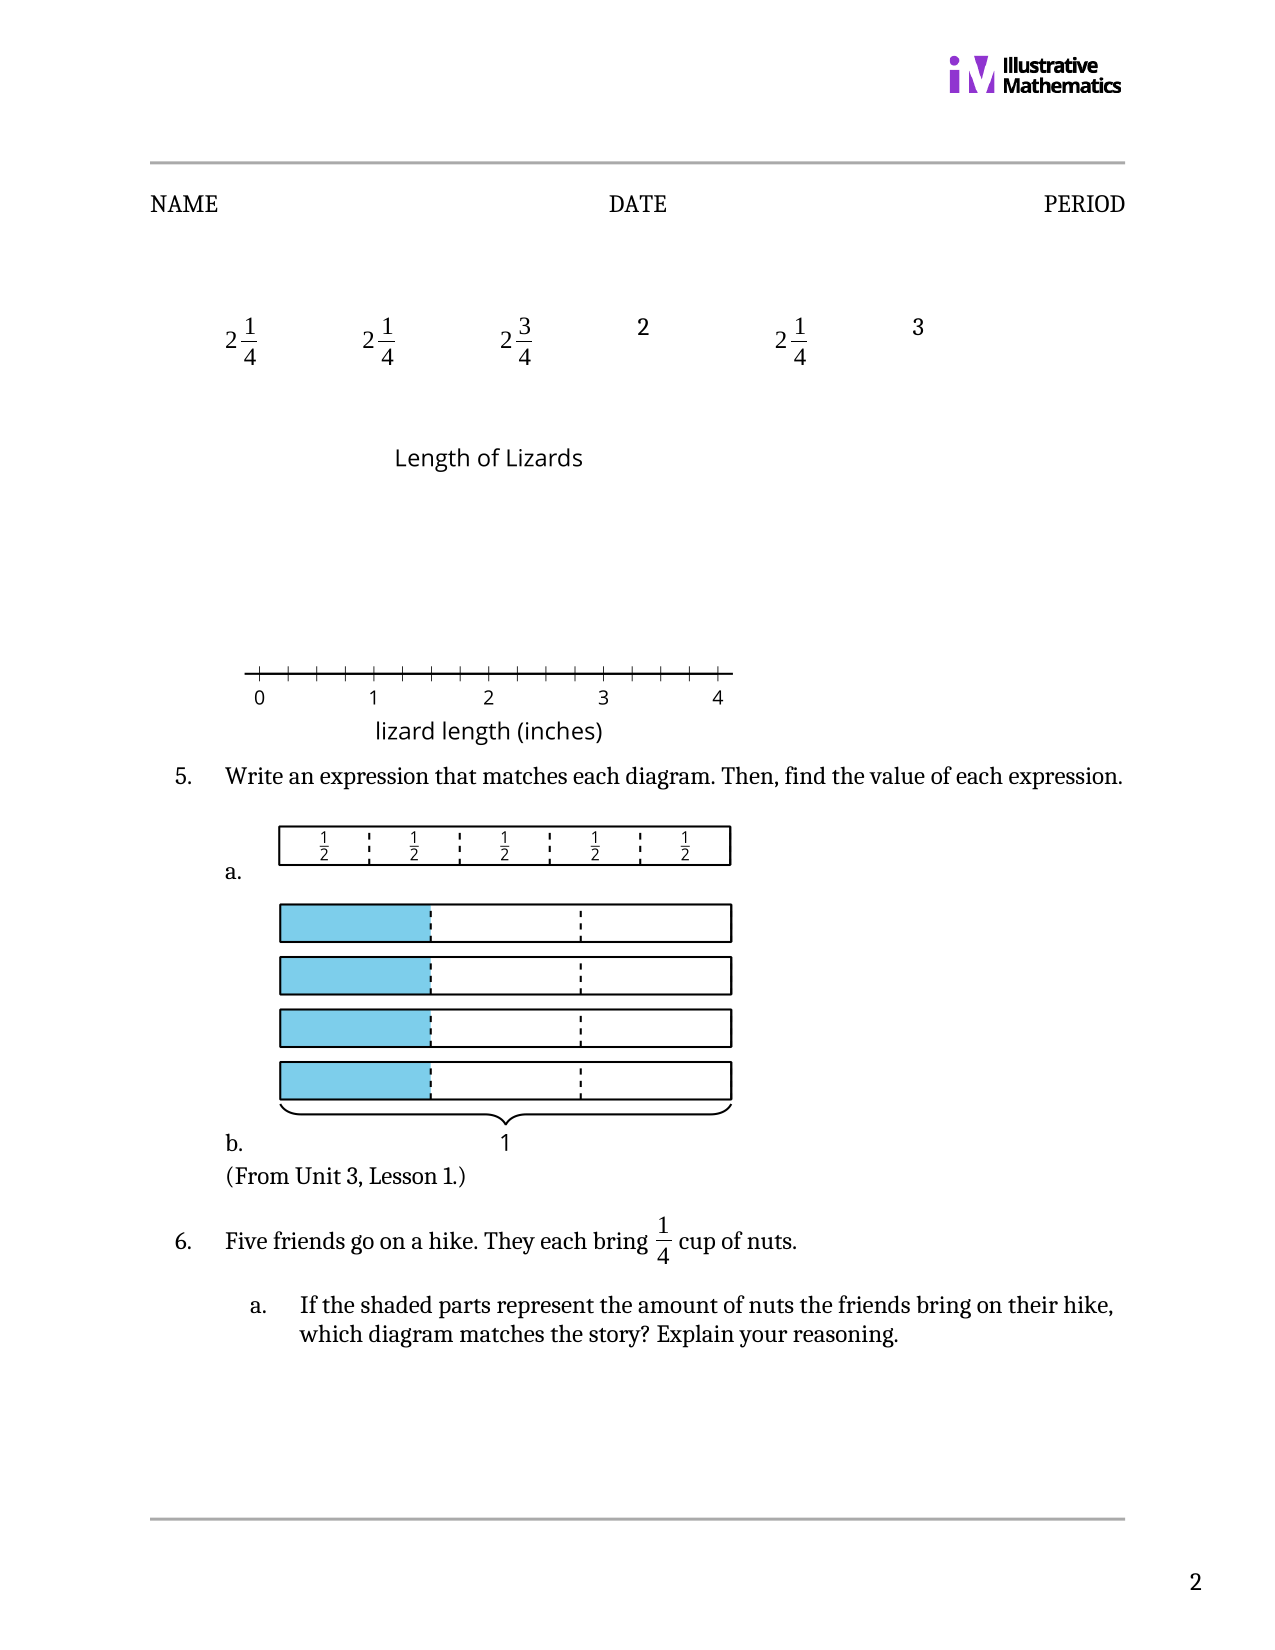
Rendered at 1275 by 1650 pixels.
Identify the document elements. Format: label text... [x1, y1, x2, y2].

picture [949, 55, 1121, 93]
list (From Unit 3, Lesson 1.) [175, 1162, 1125, 1191]
table_header 3 [826, 309, 964, 375]
list Write an expression that matches each diagram. Then, find the value of each expression. [175, 762, 1125, 791]
list If the shaded parts represent the amount of nuts the friends bring on their hike, which diagram matches the story? Explain your reasoning. [250, 1291, 1125, 1349]
table_header [414, 309, 551, 375]
table_header [276, 309, 414, 375]
table_header [689, 309, 826, 375]
picture [243, 440, 734, 753]
picture [262, 889, 750, 1152]
list Five friends go on a hike. They each bring cup of nuts. [175, 1211, 1125, 1270]
table_header [139, 309, 276, 375]
picture [260, 811, 749, 880]
table_header 2 [551, 309, 689, 375]
